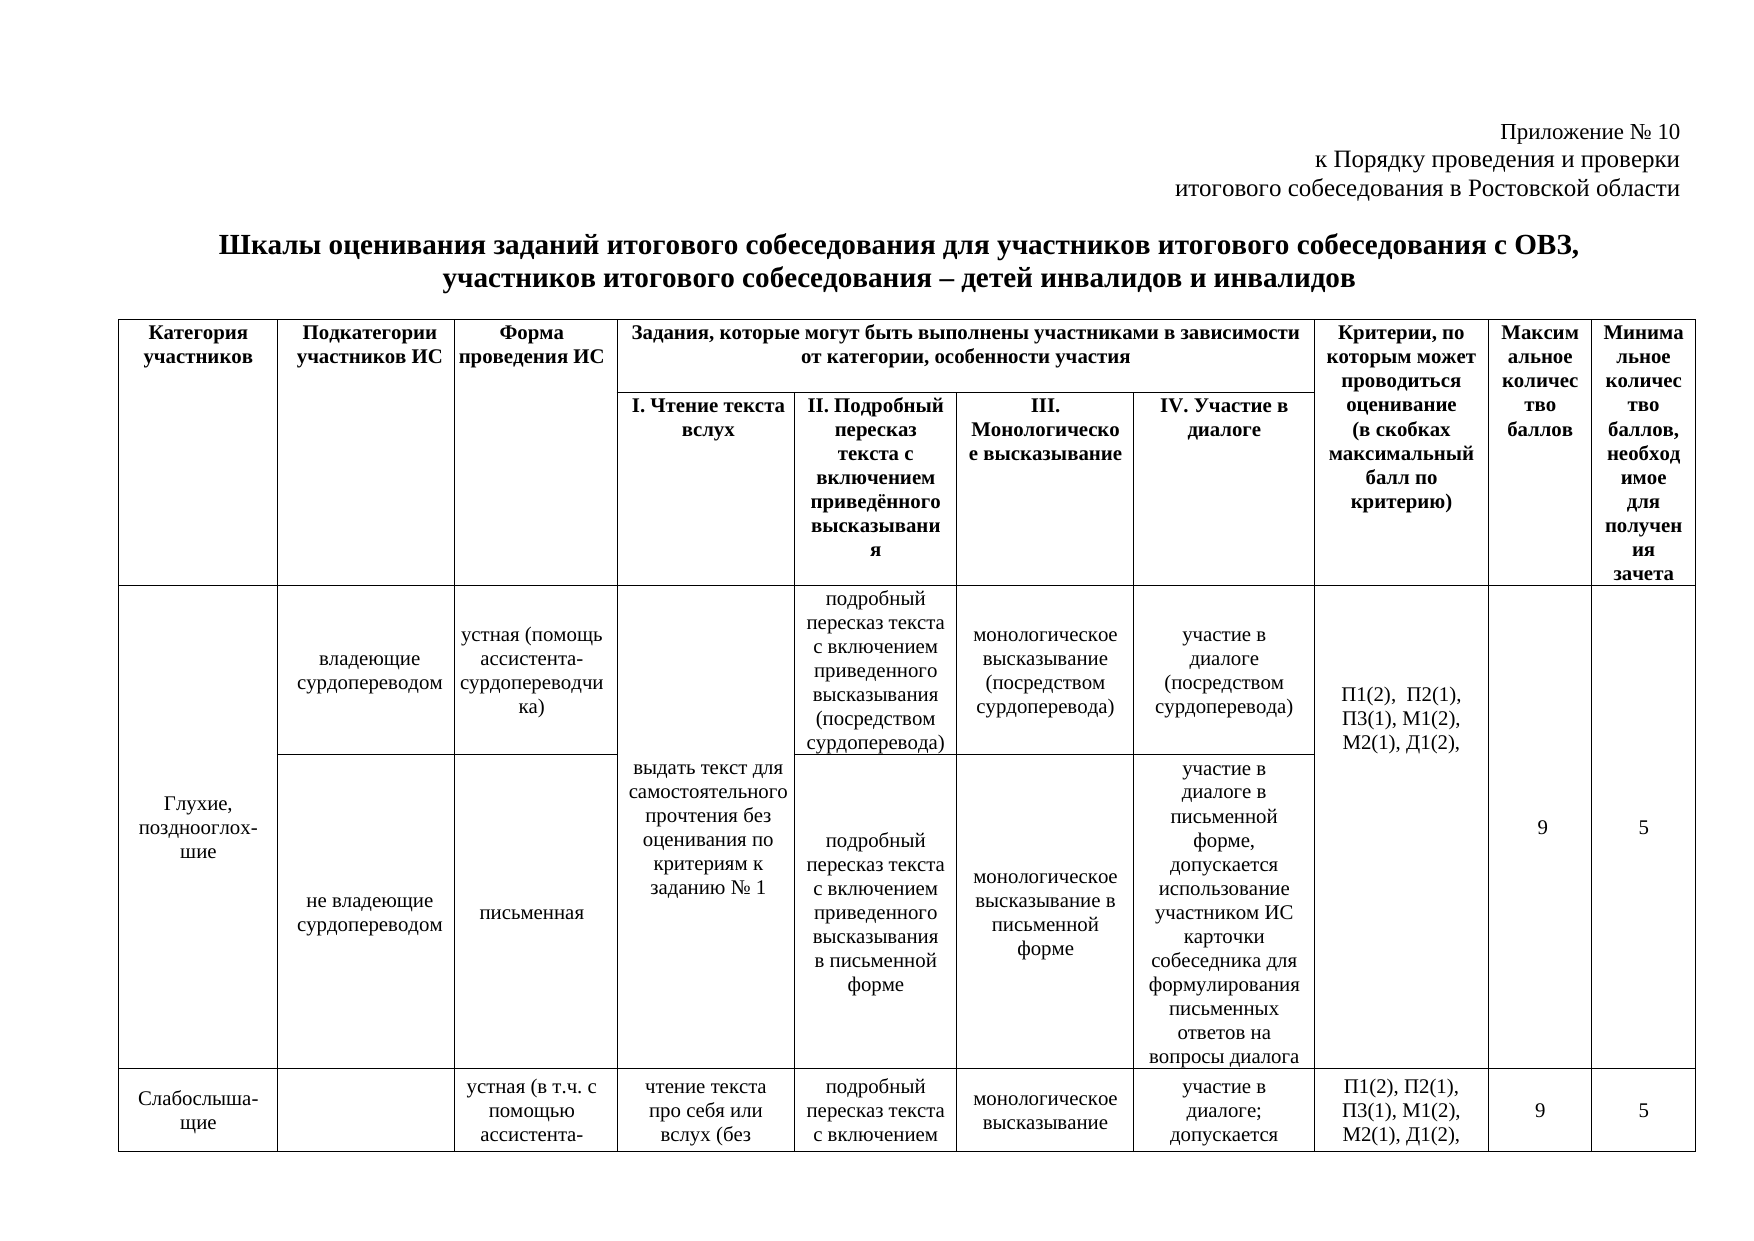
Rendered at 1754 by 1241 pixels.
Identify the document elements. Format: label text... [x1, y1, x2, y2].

table_cell письменная [455, 755, 617, 1068]
text Приложение № 10 [118, 118, 1680, 144]
table_header Минимальное количество баллов, необходимое для получения зачета [1592, 320, 1695, 585]
table_header Форма проведения ИС [455, 320, 617, 585]
table_header Подкатегории участников ИС [278, 320, 454, 585]
table_cell II. Подробный пересказ текста с включением приведённого высказывания [795, 393, 956, 585]
table_cell устная (помощь ассистента-сурдопереводчика) [455, 586, 617, 754]
table_cell 5 [1592, 586, 1695, 1068]
table_cell 9 [1489, 1069, 1591, 1151]
table_header Задания, которые могут быть выполнены участниками в зависимости от категории, особенности участия [618, 320, 1314, 392]
table_cell владеющие сурдопереводом [278, 586, 454, 754]
table_cell подробный пересказ текста с включением приведенного высказывания в письменной форме [795, 755, 956, 1068]
table_cell выдать текст для самостоятельного прочтения без оценивания по критериям к заданию № 1 [618, 586, 794, 1068]
table_cell чтение текста про себя или вслух (без оценивания) [618, 1069, 794, 1151]
table_cell устная (в т.ч. с помощью ассистента- сурдопереводчика) [455, 1069, 617, 1151]
table_cell подробный пересказ текста с включением приведенного высказывания (посредством сурдоперевода) [795, 586, 956, 754]
table_cell Слабослыша-щие [119, 1069, 277, 1151]
table_cell I. Чтение текста вслух [618, 393, 794, 585]
text к Порядку проведения и проверки [118, 144, 1680, 173]
text участников итогового собеседования – детей инвалидов и инвалидов [118, 261, 1680, 294]
table_cell участие в диалоге в письменной форме, допускается использование участником ИС карточки собеседника для формулирования письменных ответов на вопросы диалога [1134, 755, 1314, 1068]
table_cell монологическое высказывание в письменной форме [957, 755, 1133, 1068]
table_cell III. Монологическое высказывание [957, 393, 1133, 585]
table_cell подробный пересказ текста с включением приведенного высказывания [795, 1069, 956, 1151]
text итогового собеседования в Ростовской области [118, 173, 1680, 202]
table_cell [278, 1069, 454, 1151]
text Шкалы оценивания заданий итогового собеседования для участников итогового собеседования с ОВЗ, [118, 227, 1680, 261]
table_cell не владеющие сурдопереводом [278, 755, 454, 1068]
table_header Максимальное количество баллов [1489, 320, 1591, 585]
table_header Категория участников [119, 320, 277, 585]
table_cell участие в диалоге; допускается использование участником ИС карточки собеседника для устных ответов на вопросы диалога [1134, 1069, 1314, 1151]
table_header Критерии, по которым может проводиться оценивание (в скобках максимальный балл по критерию) [1315, 320, 1488, 585]
table_cell IV. Участие в диалоге [1134, 393, 1314, 585]
table_cell участие в диалоге (посредством сурдоперевода) [1134, 586, 1314, 754]
table_cell монологическое высказывание [957, 1069, 1133, 1151]
table_cell монологическое высказывание (посредством сурдоперевода) [957, 586, 1133, 754]
table_cell 5 [1592, 1069, 1695, 1151]
table_cell П1(2), П2(1), П3(1), М1(2), М2(1), Д1(2), [1315, 1069, 1488, 1151]
table_cell 9 [1489, 586, 1591, 1068]
table_cell Глухие, позднооглох-шие [119, 586, 277, 1068]
table_cell П1(2), П2(1), П3(1), М1(2), М2(1), Д1(2), [1315, 586, 1488, 1068]
